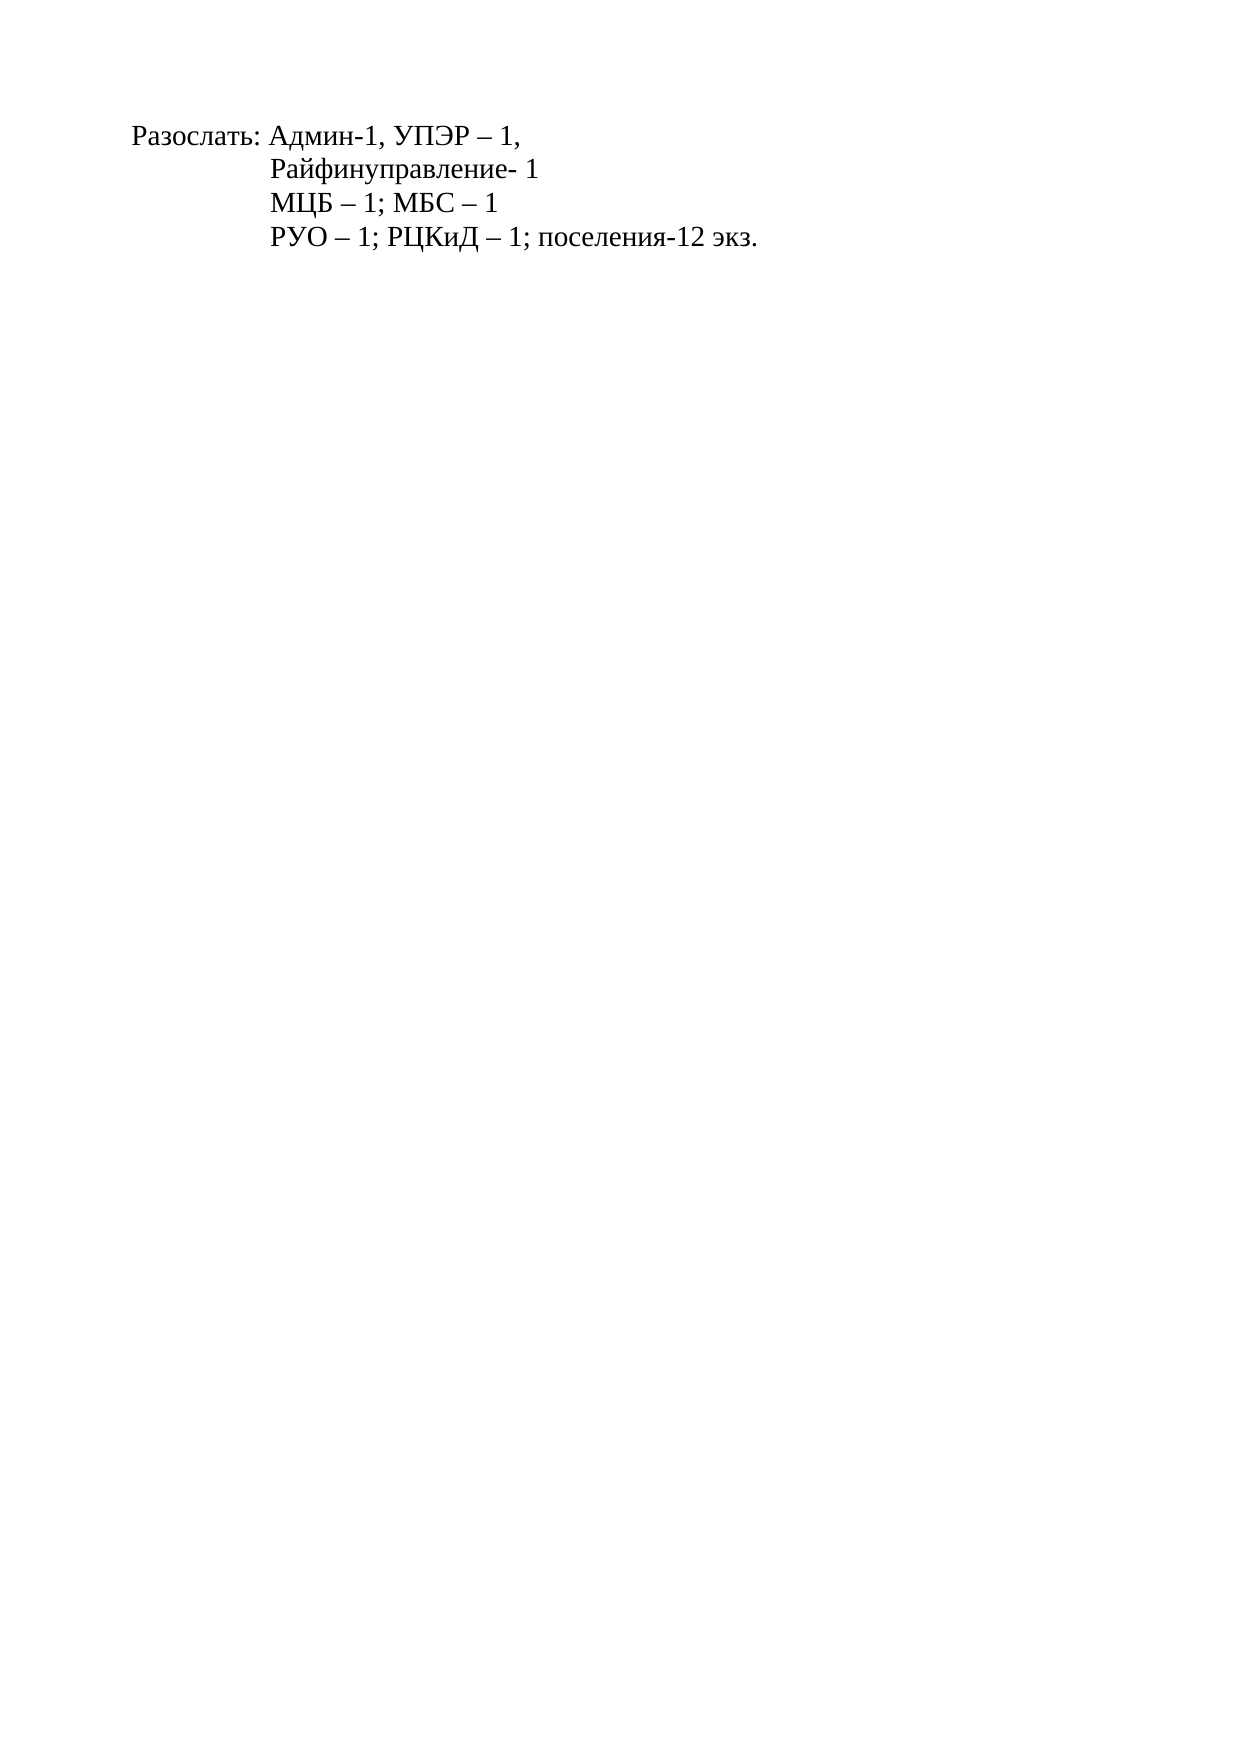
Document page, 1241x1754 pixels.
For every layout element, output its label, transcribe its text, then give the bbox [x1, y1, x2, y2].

title РУО – 1; РЦКиД – 1; поселения-12 экз. [131, 219, 1181, 252]
title Разослать: Админ-1, УПЭР – 1, [131, 118, 1181, 152]
title МЦБ – 1; МБС – 1 [131, 185, 1181, 219]
title Райфинуправление- 1 [131, 152, 1181, 185]
